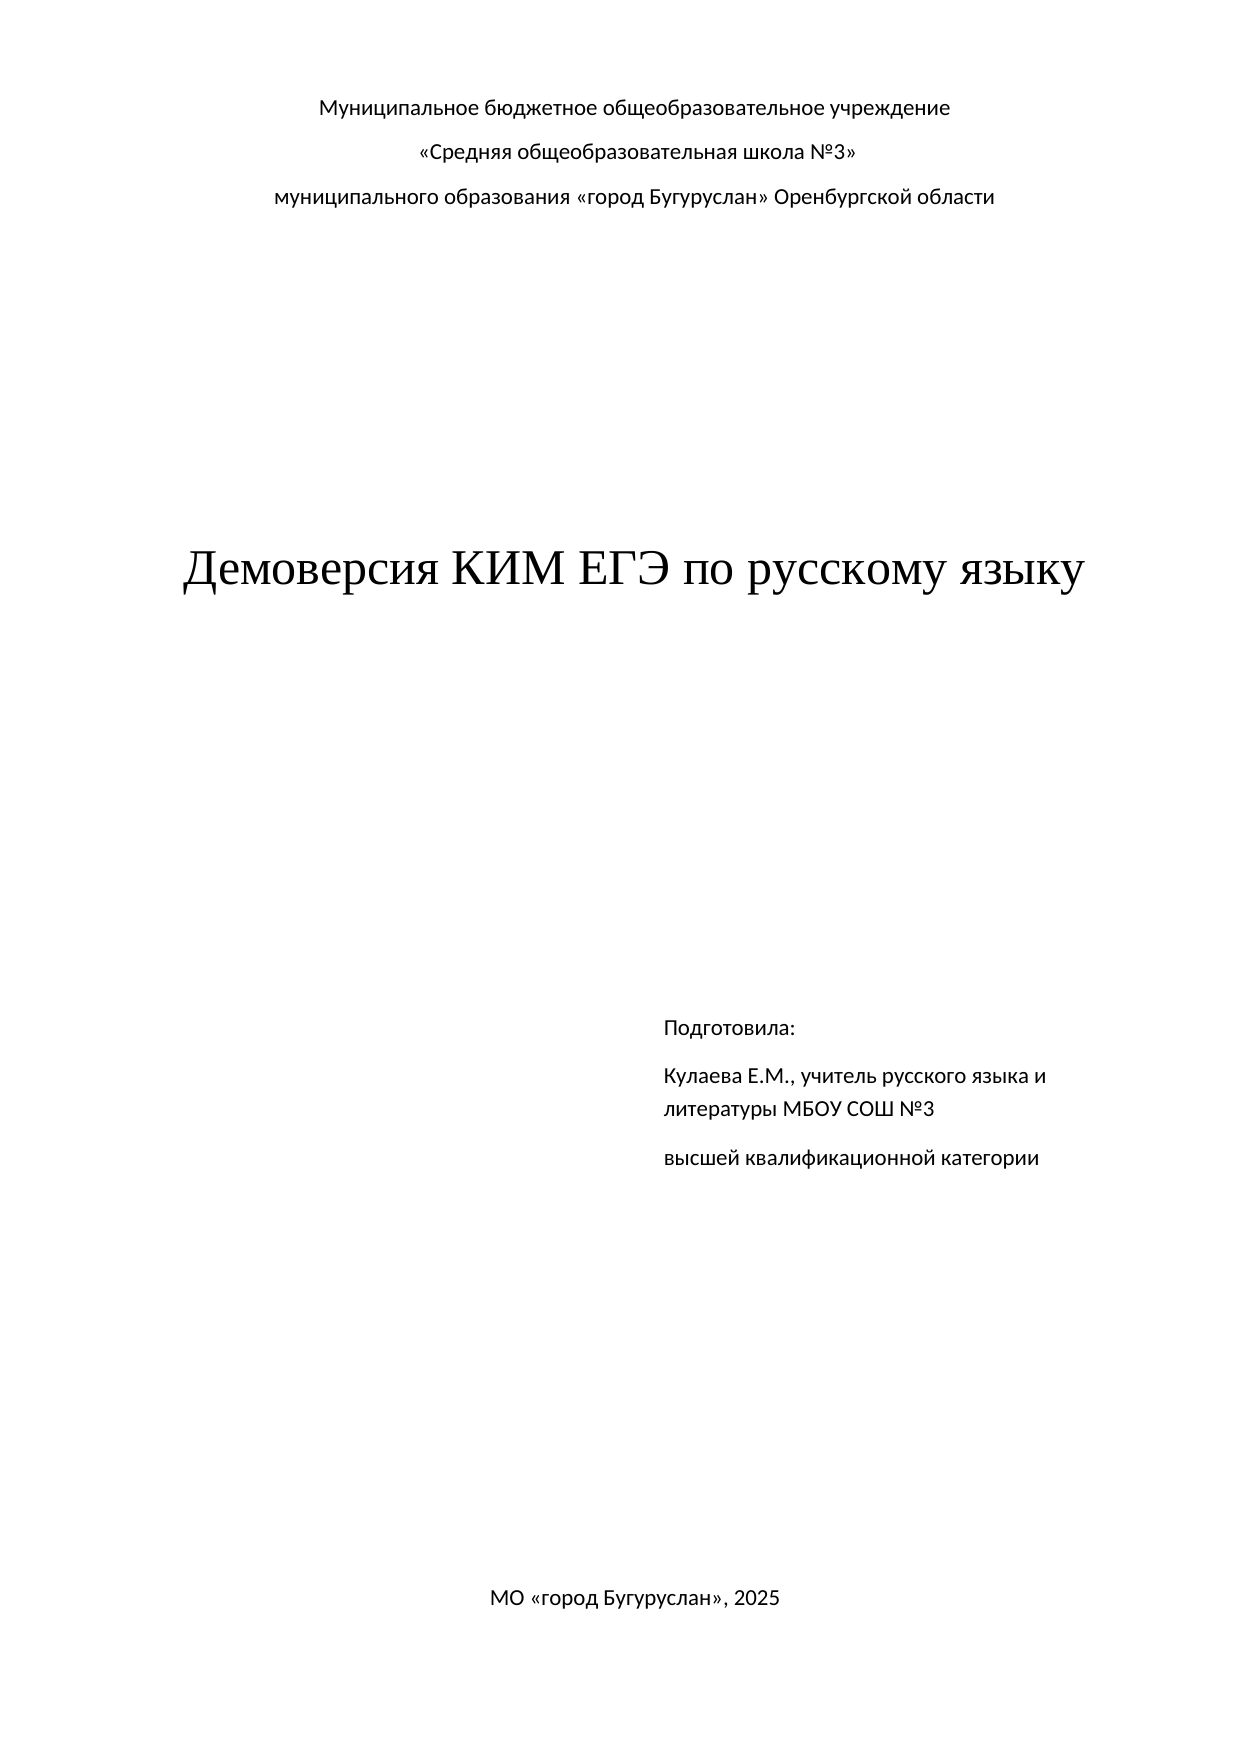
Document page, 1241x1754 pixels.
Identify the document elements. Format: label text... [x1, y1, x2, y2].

text Демоверсия КИМ ЕГЭ по русскому языку [59, 538, 1152, 596]
text «Средняя общеобразовательная школа №3» [118, 137, 1152, 165]
text МО «город Бугуруслан», 2025 [118, 1583, 1152, 1611]
text муниципального образования «город Бугуруслан» Оренбургской области [118, 182, 1152, 210]
text Муниципальное бюджетное общеобразовательное учреждение [118, 93, 1152, 121]
table_header Подготовила: Кулаева Е.М., учитель русского языка и литературы МБОУ СОШ №3 высшей квалификационной категории [652, 1013, 1133, 1289]
